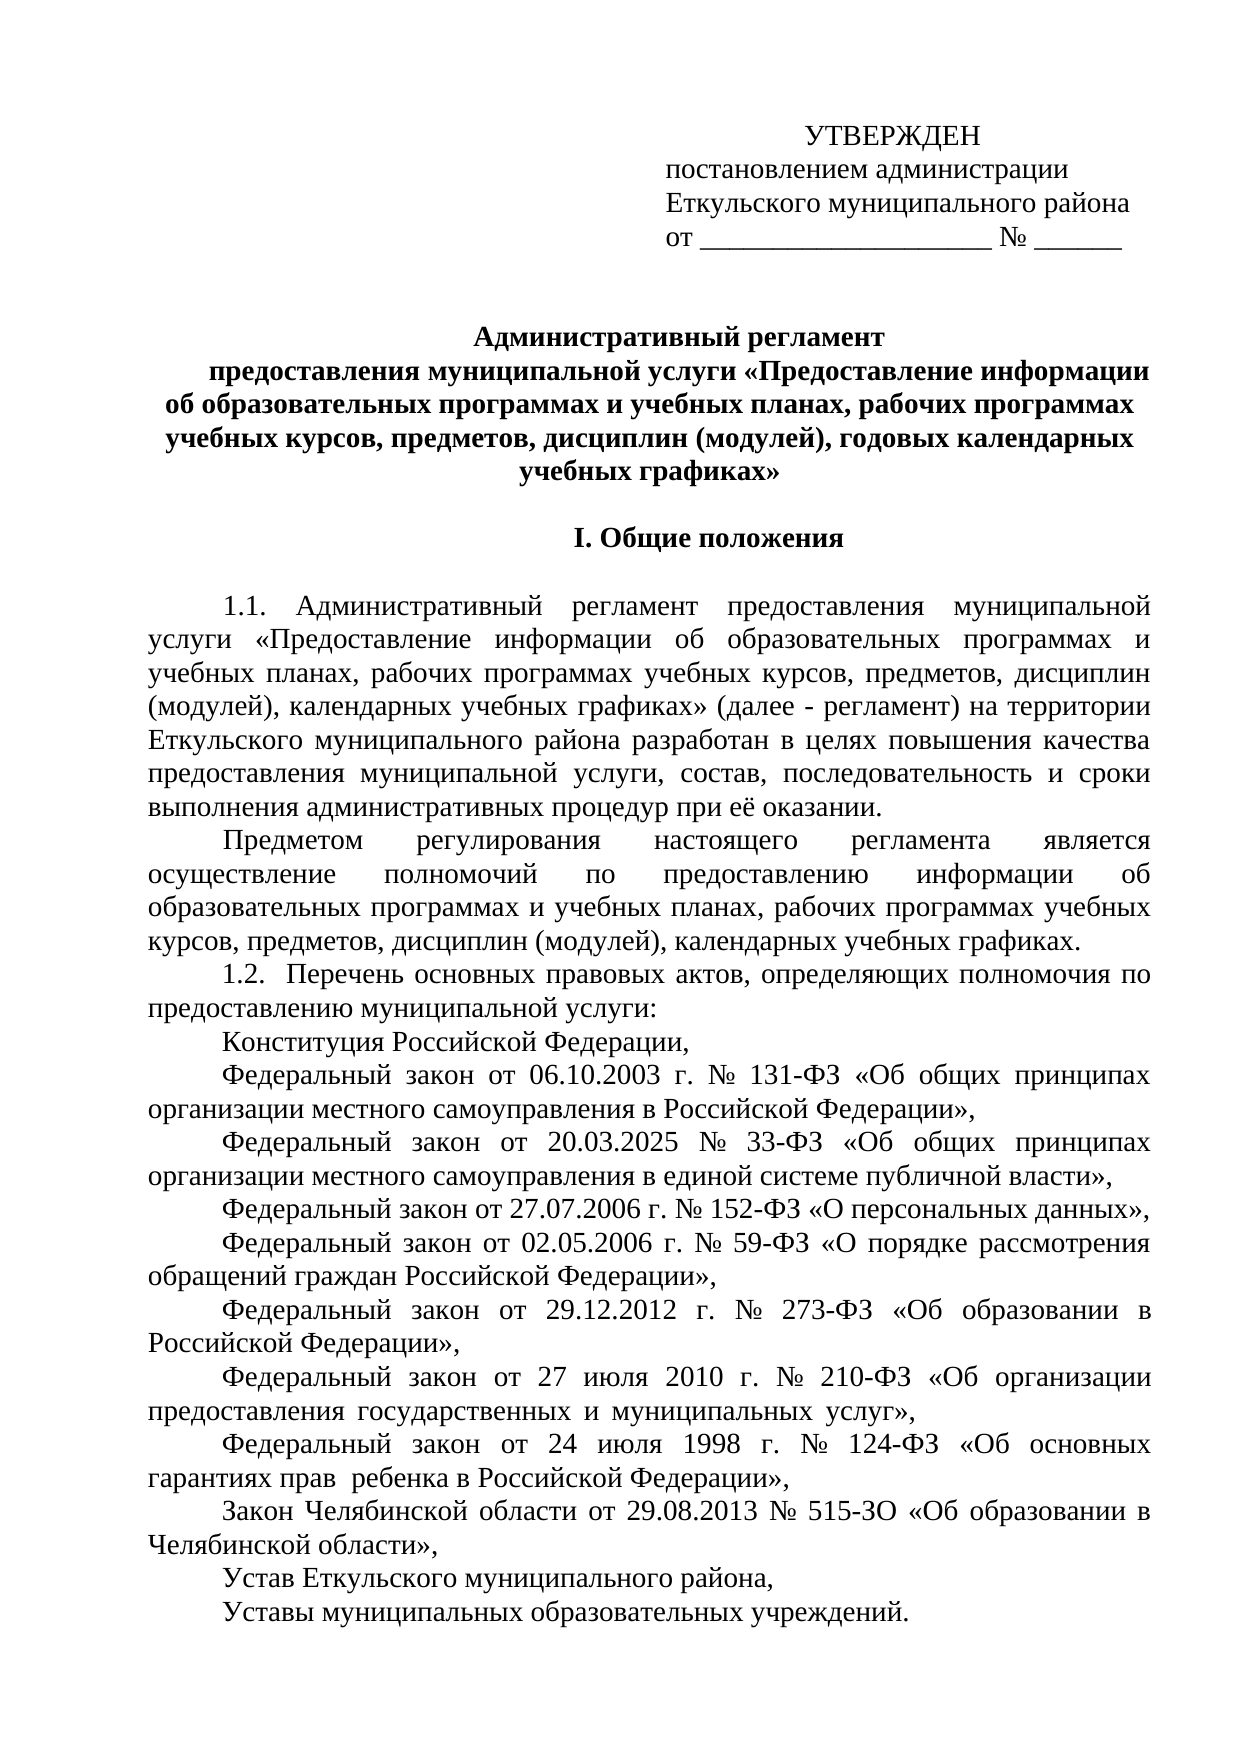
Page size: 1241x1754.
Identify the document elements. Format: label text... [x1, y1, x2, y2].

text Федеральный закон от 29.12.2012 г. № 273-ФЗ «Об образовании в Российской Федерации», [148, 1292, 1152, 1359]
text Еткульского муниципального района [148, 185, 1149, 219]
text Предметом регулирования настоящего регламента является осуществление полномочий по предоставлению информации об образовательных программах и учебных планах, рабочих программах учебных курсов, предметов, дисциплин (модулей), календарных учебных графиках. [148, 822, 1152, 957]
text Федеральный закон от 06.10.2003 г. № 131-ФЗ «Об общих принципах организации местного самоуправления в Российской Федерации», [148, 1057, 1152, 1124]
list 1.2. Перечень основных правовых актов, определяющих полномочия по предоставлению муниципальной услуги: [148, 957, 1152, 1024]
text Федеральный закон от 02.05.2006 г. № 59-ФЗ «О порядке рассмотрения обращений граждан Российской Федерации», [148, 1225, 1152, 1292]
text УТВЕРЖДЕН [804, 118, 1152, 152]
text от ____________________ № ______ [148, 219, 1149, 252]
text Федеральный закон от 20.03.2025 № 33-ФЗ «Об общих принципах организации местного самоуправления в единой системе публичной власти», [148, 1124, 1152, 1191]
text Закон Челябинской области от 29.08.2013 № 515-ЗО «Об образовании в Челябинской области», [148, 1493, 1152, 1560]
text 1.1. Административный регламент предоставления муниципальной услуги «Предоставление информации об образовательных программах и учебных планах, рабочих программах учебных курсов, предметов, дисциплин (модулей), календарных учебных графиках» (далее - регламент) на территории Еткульского муниципального района разработан в целях повышения качества предоставления муниципальной услуги, состав, последовательность и сроки выполнения административных процедур при её оказании. [148, 588, 1152, 822]
subtitle Административный регламент [148, 319, 1152, 353]
subtitle предоставления муниципальной услуги «Предоставление информации об образовательных программах и учебных планах, рабочих программах учебных курсов, предметов, дисциплин (модулей), годовых календарных учебных графиках» [148, 353, 1152, 487]
text Устав Еткульского муниципального района, [148, 1560, 1152, 1594]
text постановлением администрации [148, 152, 1152, 185]
text Конституция Российской Федерации, [148, 1024, 1152, 1057]
subtitle I. Общие положения [266, 521, 1152, 554]
text Уставы муниципальных образовательных учреждений. [148, 1594, 1152, 1627]
text Федеральный закон от 27.07.2006 г. № 152-ФЗ «О персональных данных», [148, 1191, 1152, 1225]
text Федеральный закон от 24 июля 1998 г. № 124-ФЗ «Об основных гарантиях прав ребенка в Российской Федерации», [148, 1426, 1152, 1493]
text Федеральный закон от 27 июля 2010 г. № 210-ФЗ «Об организации предоставления государственных и муниципальных услуг», [148, 1359, 1152, 1426]
